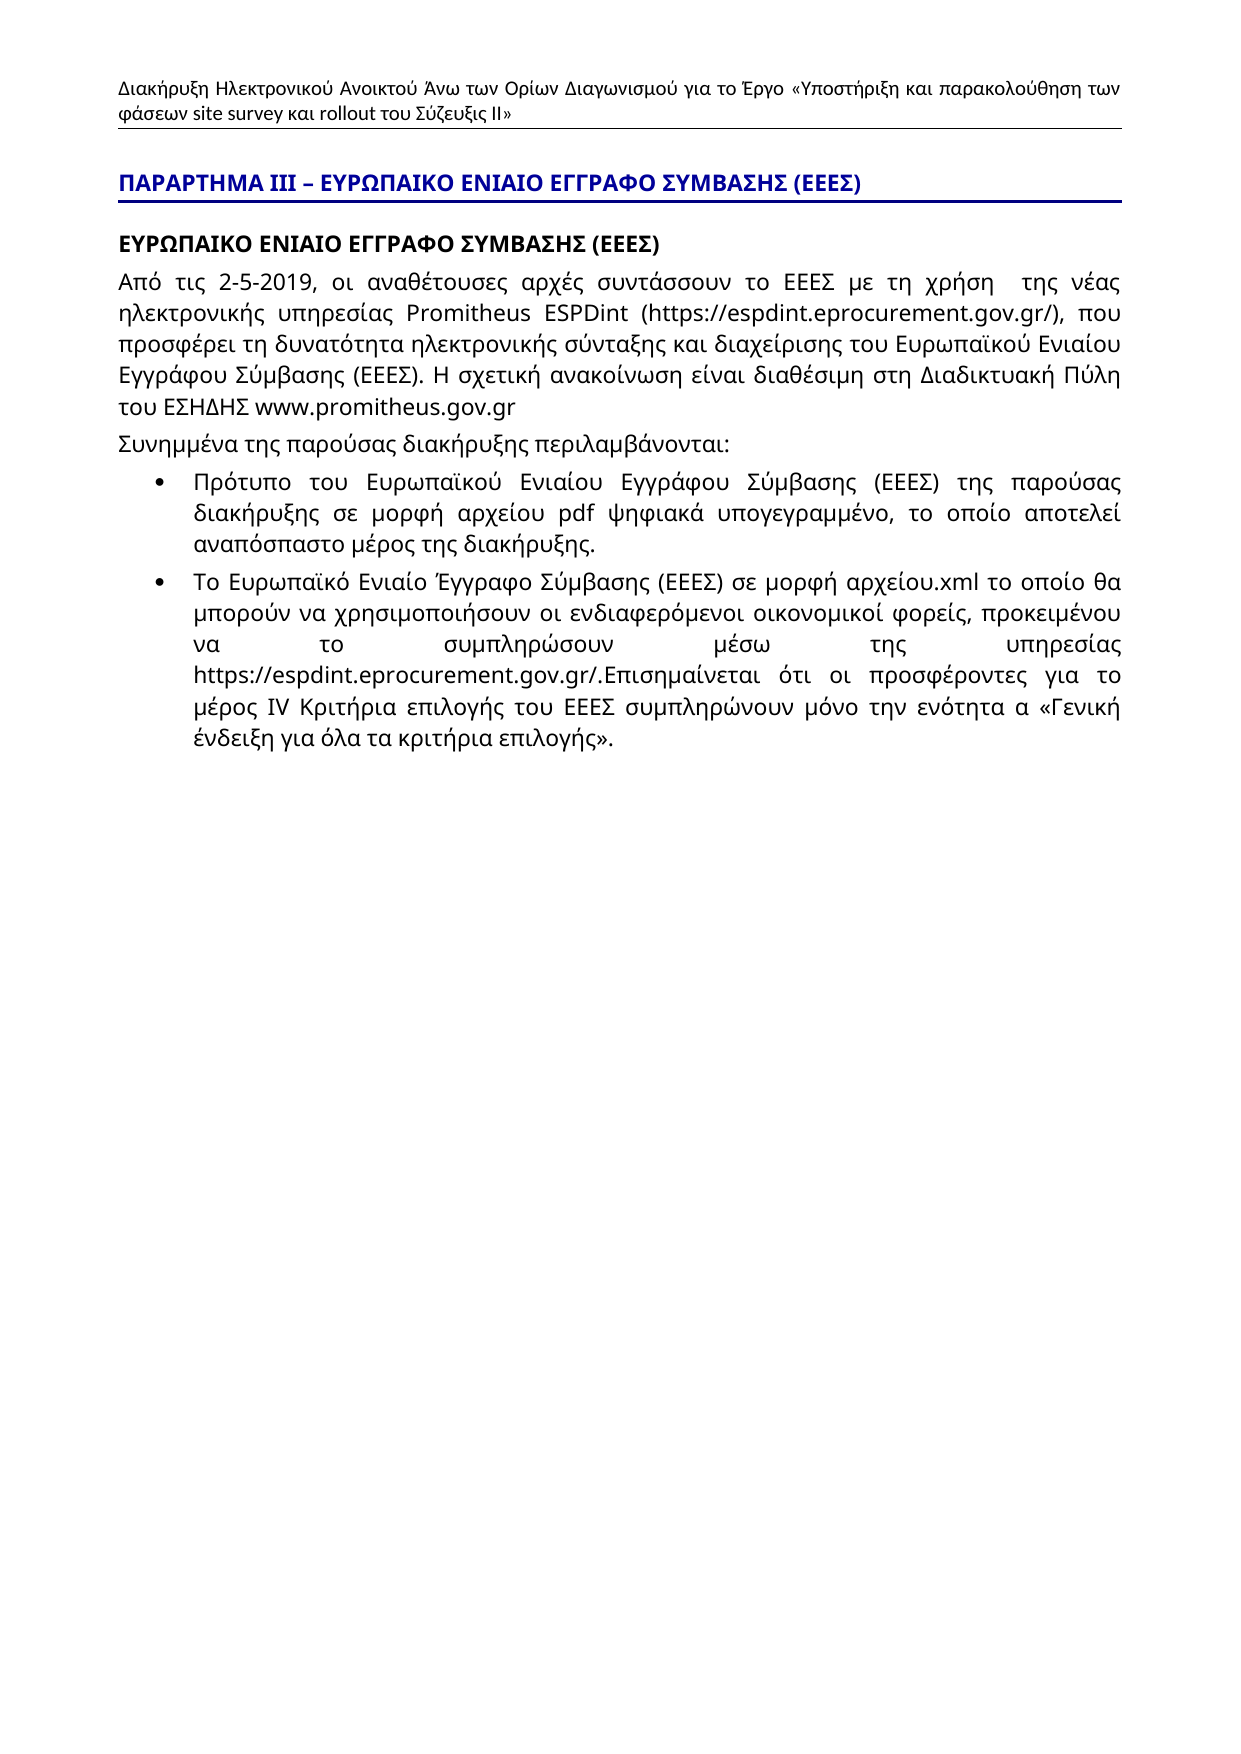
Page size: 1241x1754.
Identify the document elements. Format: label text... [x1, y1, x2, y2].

list Το Ευρωπαϊκό Ενιαίο Έγγραφο Σύμβασης (ΕΕΕΣ) σε μορφή αρχείου.xml το οποίο θα μπορούν να χρησιμοποιήσουν οι ενδιαφερόμενοι οικονομικοί φορείς, προκειμένου να το συμπληρώσουν μέσω της υπηρεσίας https://espdint.eprocurement.gov.gr/.Επισημαίνεται ότι οι προσφέροντες για το μέρος IV Κριτήρια επιλογής του ΕΕΕΣ συμπληρώνουν μόνο την ενότητα α «Γενική ένδειξη για όλα τα κριτήρια επιλογής». [156, 565, 1122, 753]
subtitle ΠΑΡΑΡΤΗΜΑ ΙΙI – ΕΥΡΩΠΑΙΚΟ ΕΝΙΑΙΟ ΕΓΓΡΑΦΟ ΣΥΜΒΑΣΗΣ (ΕΕΕΣ) [118, 166, 1122, 200]
text Συνημμένα της παρούσας διακήρυξης περιλαμβάνονται: [118, 428, 1122, 459]
list Πρότυπο του Ευρωπαϊκού Ενιαίου Εγγράφου Σύμβασης (ΕΕΕΣ) της παρούσας διακήρυξης σε μορφή αρχείου pdf ψηφιακά υπογεγραμμένο, το οποίο αποτελεί αναπόσπαστο μέρος της διακήρυξης. [156, 465, 1122, 559]
subtitle ΕΥΡΩΠΑΙΚΟ ΕΝΙΑΙΟ ΕΓΓΡΑΦΟ ΣΥΜΒΑΣΗΣ (ΕΕΕΣ) [118, 228, 1122, 259]
text Από τις 2-5-2019, οι αναθέτουσες αρχές συντάσσουν το ΕΕΕΣ με τη χρήση της νέας ηλεκτρονικής υπηρεσίας Promitheus ESPDint (https://espdint.eprocurement.gov.gr/), που προσφέρει τη δυνατότητα ηλεκτρονικής σύνταξης και διαχείρισης του Ευρωπαϊκού Ενιαίου Εγγράφου Σύμβασης (ΕΕΕΣ). Η σχετική ανακοίνωση είναι διαθέσιμη στη Διαδικτυακή Πύλη του ΕΣΗΔΗΣ www.promitheus.gov.gr [118, 265, 1122, 422]
